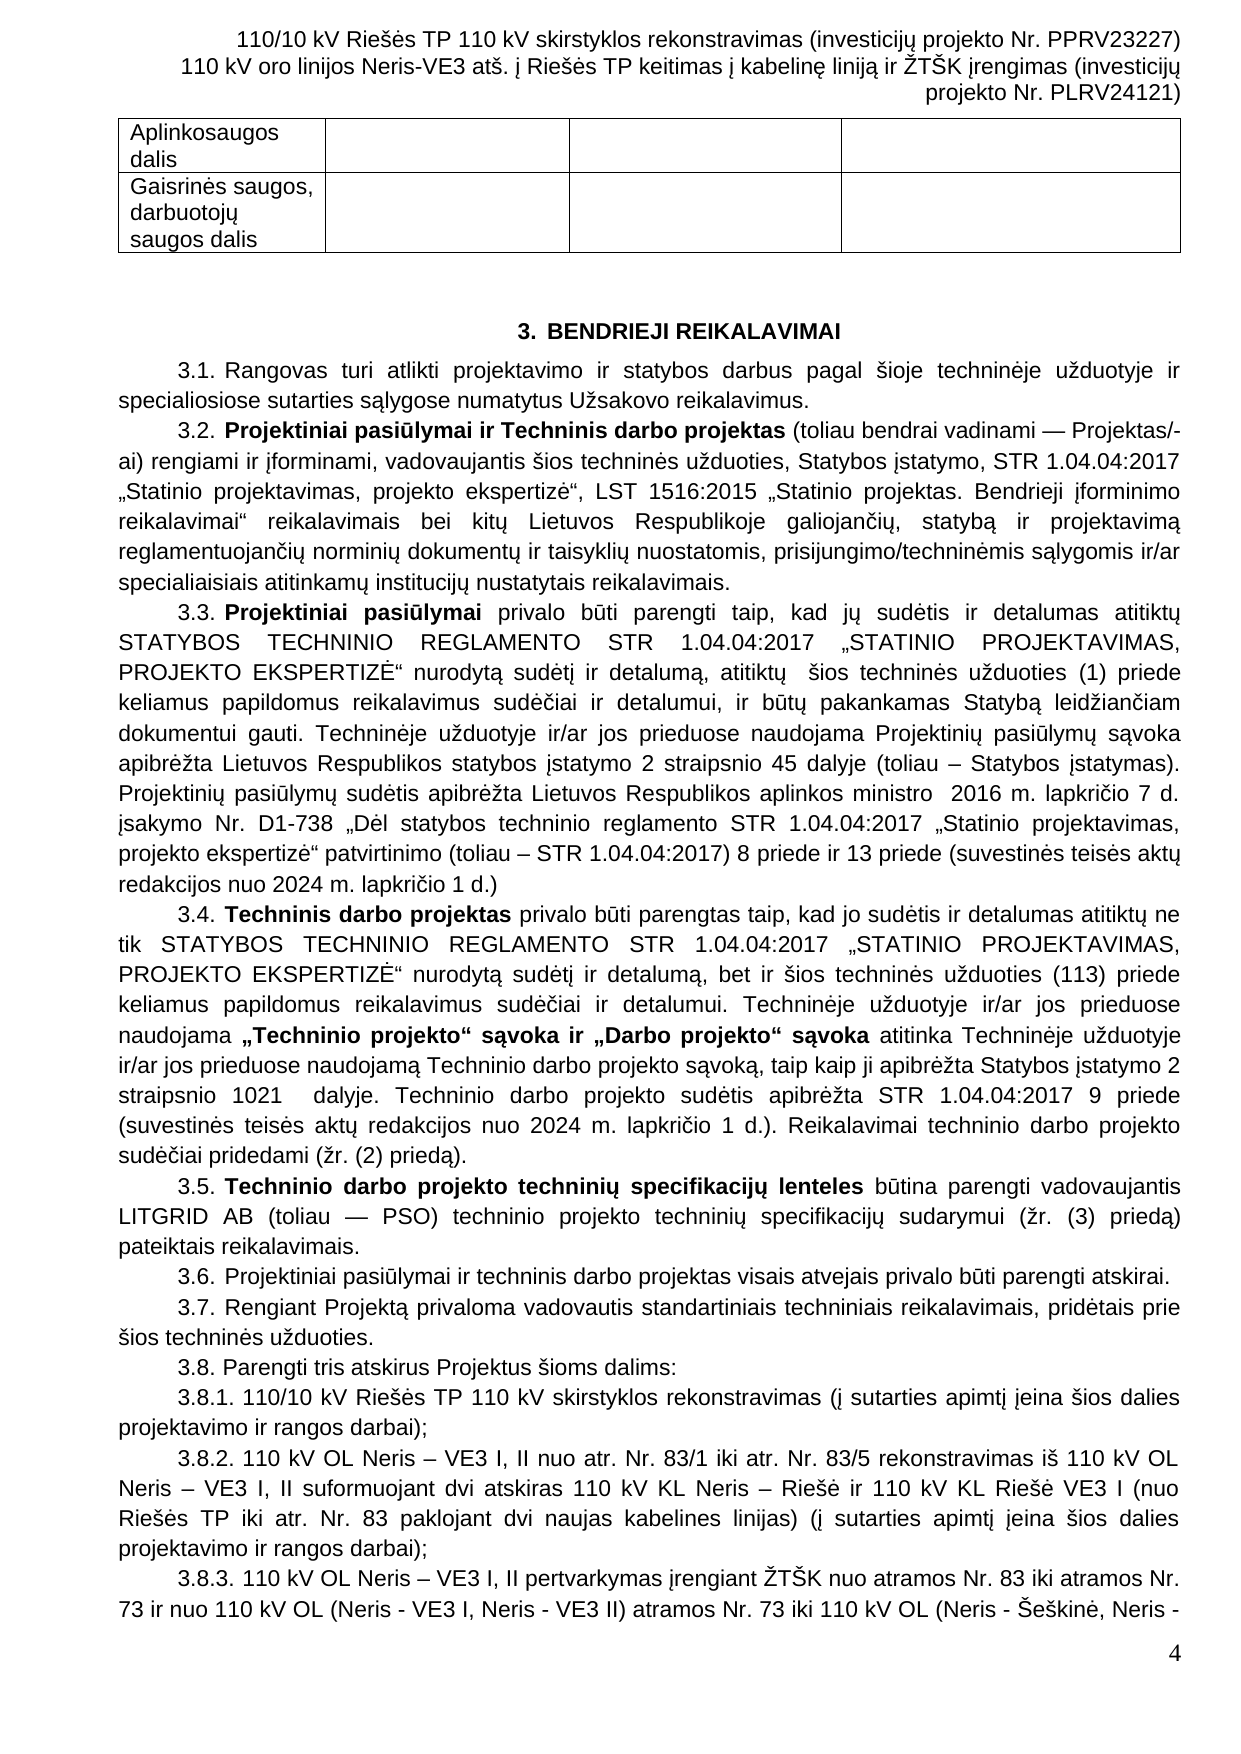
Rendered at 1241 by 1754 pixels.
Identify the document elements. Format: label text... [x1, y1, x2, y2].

list Techninio darbo projekto techninių specifikacijų lenteles būtina parengti vadovaujantis LITGRID AB (toliau — PSO) techninio projekto techninių specifikacijų sudarymui (žr. priedą) pateiktais reikalavimais. [118, 1173, 1181, 1259]
list Projektiniai pasiūlymai ir Techninis darbo projektas (toliau bendrai vadinami — Projektas/-ai) rengiami ir įforminami, vadovaujantis šios techninės užduoties, Statybos įstatymo, STR 1.04.04:2017 „Statinio projektavimas, projekto ekspertizė“, LST 1516:2015 „Statinio projektas. Bendrieji įforminimo reikalavimai“ reikalavimais bei kitų Lietuvos Respublikoje galiojančių, statybą ir projektavimą reglamentuojančių norminių dokumentų ir taisyklių nuostatomis, prisijungimo/techninėmis sąlygomis ir/ar specialiaisiais atitinkamų institucijų nustatytais reikalavimais. [118, 417, 1181, 595]
list Projektiniai pasiūlymai privalo būti parengti taip, kad jų sudėtis ir detalumas atitiktų STATYBOS TECHNINIO REGLAMENTO STR 1.04.04:2017 „STATINIO PROJEKTAVIMAS, PROJEKTO EKSPERTIZĖ“ nurodytą sudėtį ir detalumą, atitiktų šios techninės užduoties priede keliamus papildomus reikalavimus sudėčiai ir detalumui, ir būtų pakankamas Statybą leidžiančiam dokumentui gauti. Techninėje užduotyje ir/ar jos prieduose naudojama Projektinių pasiūlymų sąvoka apibrėžta Lietuvos Respublikos statybos įstatymo 2 straipsnio 45 dalyje (toliau – Statybos įstatymas). Projektinių pasiūlymų sudėtis apibrėžta Lietuvos Respublikos aplinkos ministro 2016 m. lapkričio 7 d. įsakymo Nr. D1-738 „Dėl statybos techninio reglamento STR 1.04.04:2017 „Statinio projektavimas, projekto ekspertizė“ patvirtinimo (toliau – STR 1.04.04:2017) 8 priede ir 13 priede (suvestinės teisės aktų redakcijos nuo 2024 m. lapkričio 1 d.) [118, 599, 1181, 897]
table_cell [570, 119, 841, 172]
list 110/10 kV Riešės TP 110 kV skirstyklos rekonstravimas (į sutarties apimtį įeina šios dalies projektavimo ir rangos darbai); [118, 1384, 1181, 1441]
list Parengti tris atskirus Projektus šioms dalims: [177, 1354, 1181, 1380]
table_cell Gaisrinės saugos, darbuotojų saugos dalis [119, 173, 325, 252]
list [118, 1565, 1181, 1622]
subtitle BENDRIEJI REIKALAVIMAI [118, 318, 1181, 344]
list Rengiant Projektą privaloma vadovautis standartiniais techniniais reikalavimais, pridėtais prie šios techninės užduoties. [118, 1293, 1181, 1350]
list Projektiniai pasiūlymai ir techninis darbo projektas visais atvejais privalo būti parengti atskirai. [118, 1263, 1181, 1290]
table_cell [326, 173, 569, 252]
table_cell [570, 173, 841, 252]
table_cell [842, 173, 1180, 252]
table_cell Aplinkosaugos dalis [119, 119, 325, 172]
table_cell [842, 119, 1180, 172]
list Rangovas turi atlikti projektavimo ir statybos darbus pagal šioje techninėje užduotyje ir specialiosiose sutarties sąlygose numatytus Užsakovo reikalavimus. [118, 357, 1181, 414]
table_cell [326, 119, 569, 172]
list 110 kV OL Neris – VE3 I, II nuo atr. Nr. 83/1 iki atr. Nr. 83/5 rekonstravimas iš 110 kV OL Neris – VE3 I, II suformuojant dvi atskiras 110 kV KL Neris – Riešė ir 110 kV KL Riešė VE3 I (nuo Riešės TP iki atr. Nr. 83 paklojant dvi naujas kabelines linijas) (į sutarties apimtį įeina šios dalies projektavimo ir rangos darbai); [118, 1444, 1181, 1562]
list Techninis darbo projektas privalo būti parengtas taip, kad jo sudėtis ir detalumas atitiktų ne tik STATYBOS TECHNINIO REGLAMENTO STR 1.04.04:2017 „STATINIO PROJEKTAVIMAS, PROJEKTO EKSPERTIZĖ“ nurodytą sudėtį ir detalumą, bet ir šios techninės užduoties (113) priede keliamus papildomus reikalavimus sudėčiai ir detalumui. Techninėje užduotyje ir/ar jos prieduose naudojama „Techninio projekto“ sąvoka ir „Darbo projekto“ sąvoka atitinka Techninėje užduotyje ir/ar jos prieduose naudojamą Techninio darbo projekto sąvoką, taip kaip ji apibrėžta Statybos įstatymo 2 straipsnio 1021 dalyje. Techninio darbo projekto sudėtis apibrėžta STR 1.04.04:2017 9 priede (suvestinės teisės aktų redakcijos nuo 2024 m. lapkričio 1 d.). Reikalavimai techninio darbo projekto sudėčiai pridedami (žr. priedą). [118, 901, 1181, 1169]
